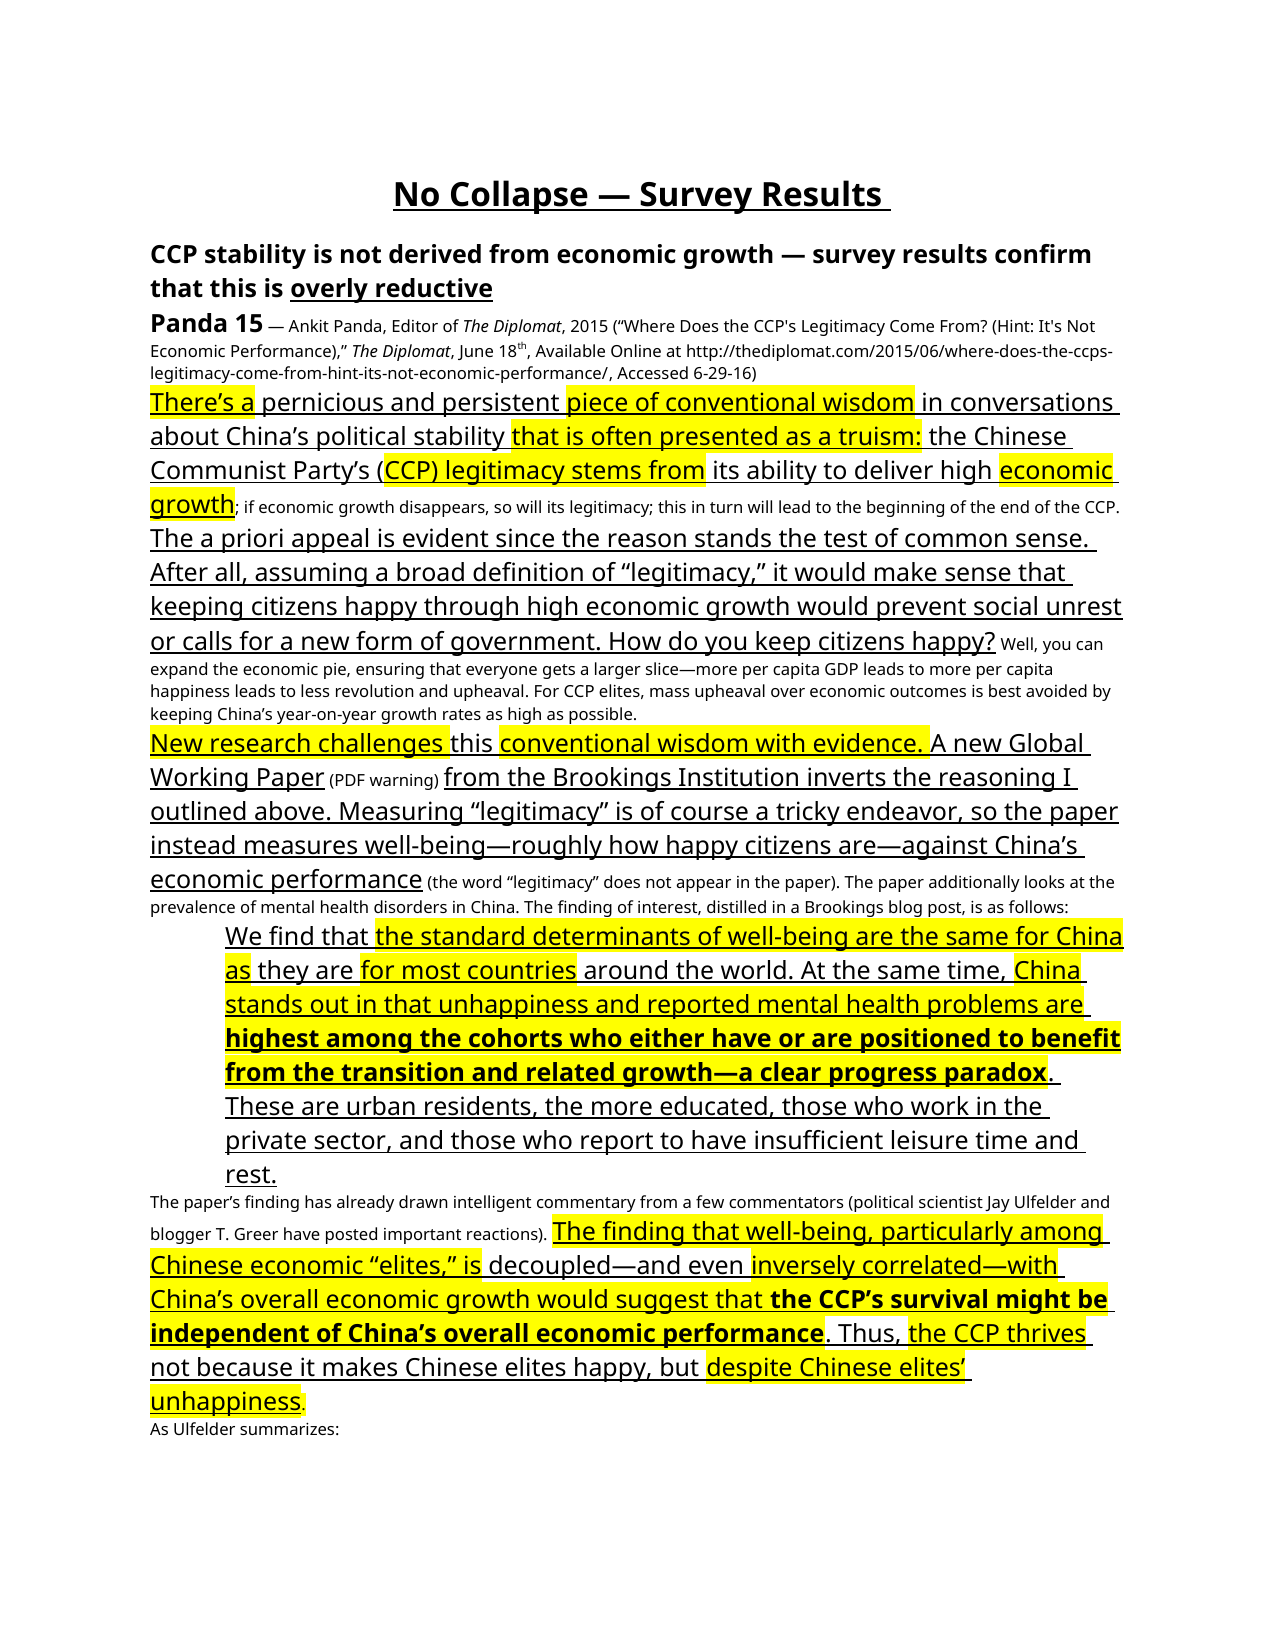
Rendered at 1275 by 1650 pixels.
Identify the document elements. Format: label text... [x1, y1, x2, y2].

subtitle No Collapse — Survey Results [150, 171, 1125, 216]
text We find that the standard determinants of well-being are the same for China as they are for most countries around the world. At the same time, China stands out in that unhappiness and reported mental health problems are highest among the cohorts who either have or are positioned to benefit from the transition and related growth—a clear progress paradox. These are urban residents, the more educated, those who work in the private sector, and those who report to have insufficient leisure time and rest. [225, 918, 1125, 1191]
subtitle CCP stability is not derived from economic growth — survey results confirm that this is overly reductive [150, 237, 1125, 305]
text The a priori appeal is evident since the reason stands the test of common sense. After all, assuming a broad definition of “legitimacy,” it would make sense that keeping citizens happy through high economic growth would prevent social unrest or calls for a new form of government. How do you keep citizens happy? Well, you can expand the economic pie, ensuring that everyone gets a larger slice—more per capita GDP leads to more per capita happiness leads to less revolution and upheaval. For CCP elites, mass upheaval over economic outcomes is best avoided by keeping China’s year-on-year growth rates as high as possible. [150, 521, 1125, 725]
text New research challenges this conventional wisdom with evidence. A new Global Working Paper (PDF warning) from the Brookings Institution inverts the reasoning I outlined above. Measuring “legitimacy” is of course a tricky endeavor, so the paper instead measures well-being—roughly how happy citizens are—against China’s economic performance (the word “legitimacy” does not appear in the paper). The paper additionally looks at the prevalence of mental health disorders in China. The finding of interest, distilled in a Brookings blog post, is as follows: [150, 725, 1125, 918]
text As Ulfelder summarizes: [150, 1418, 1125, 1441]
text Panda 15 — Ankit Panda, Editor of The Diplomat, 2015 (“Where Does the CCP's Legitimacy Come From? (Hint: It's Not Economic Performance),” The Diplomat, June 18th, Available Online at http://thediplomat.com/2015/06/where-does-the-ccps-legitimacy-come-from-hint-its-not-economic-performance/, Accessed 6-29-16) [150, 305, 1125, 385]
text There’s a pernicious and persistent piece of conventional wisdom in conversations about China’s political stability that is often presented as a truism: the Chinese Communist Party’s (CCP) legitimacy stems from its ability to deliver high economic growth; if economic growth disappears, so will its legitimacy; this in turn will lead to the beginning of the end of the CCP. [150, 385, 1125, 521]
text The paper’s finding has already drawn intelligent commentary from a few commentators (political scientist Jay Ulfelder and blogger T. Greer have posted important reactions). The finding that well-being, particularly among Chinese economic “elites,” is decoupled—and even inversely correlated—with China’s overall economic growth would suggest that the CCP’s survival might be independent of China’s overall economic performance. Thus, the CCP thrives not because it makes Chinese elites happy, but despite Chinese elites’ unhappiness. [150, 1191, 1125, 1418]
